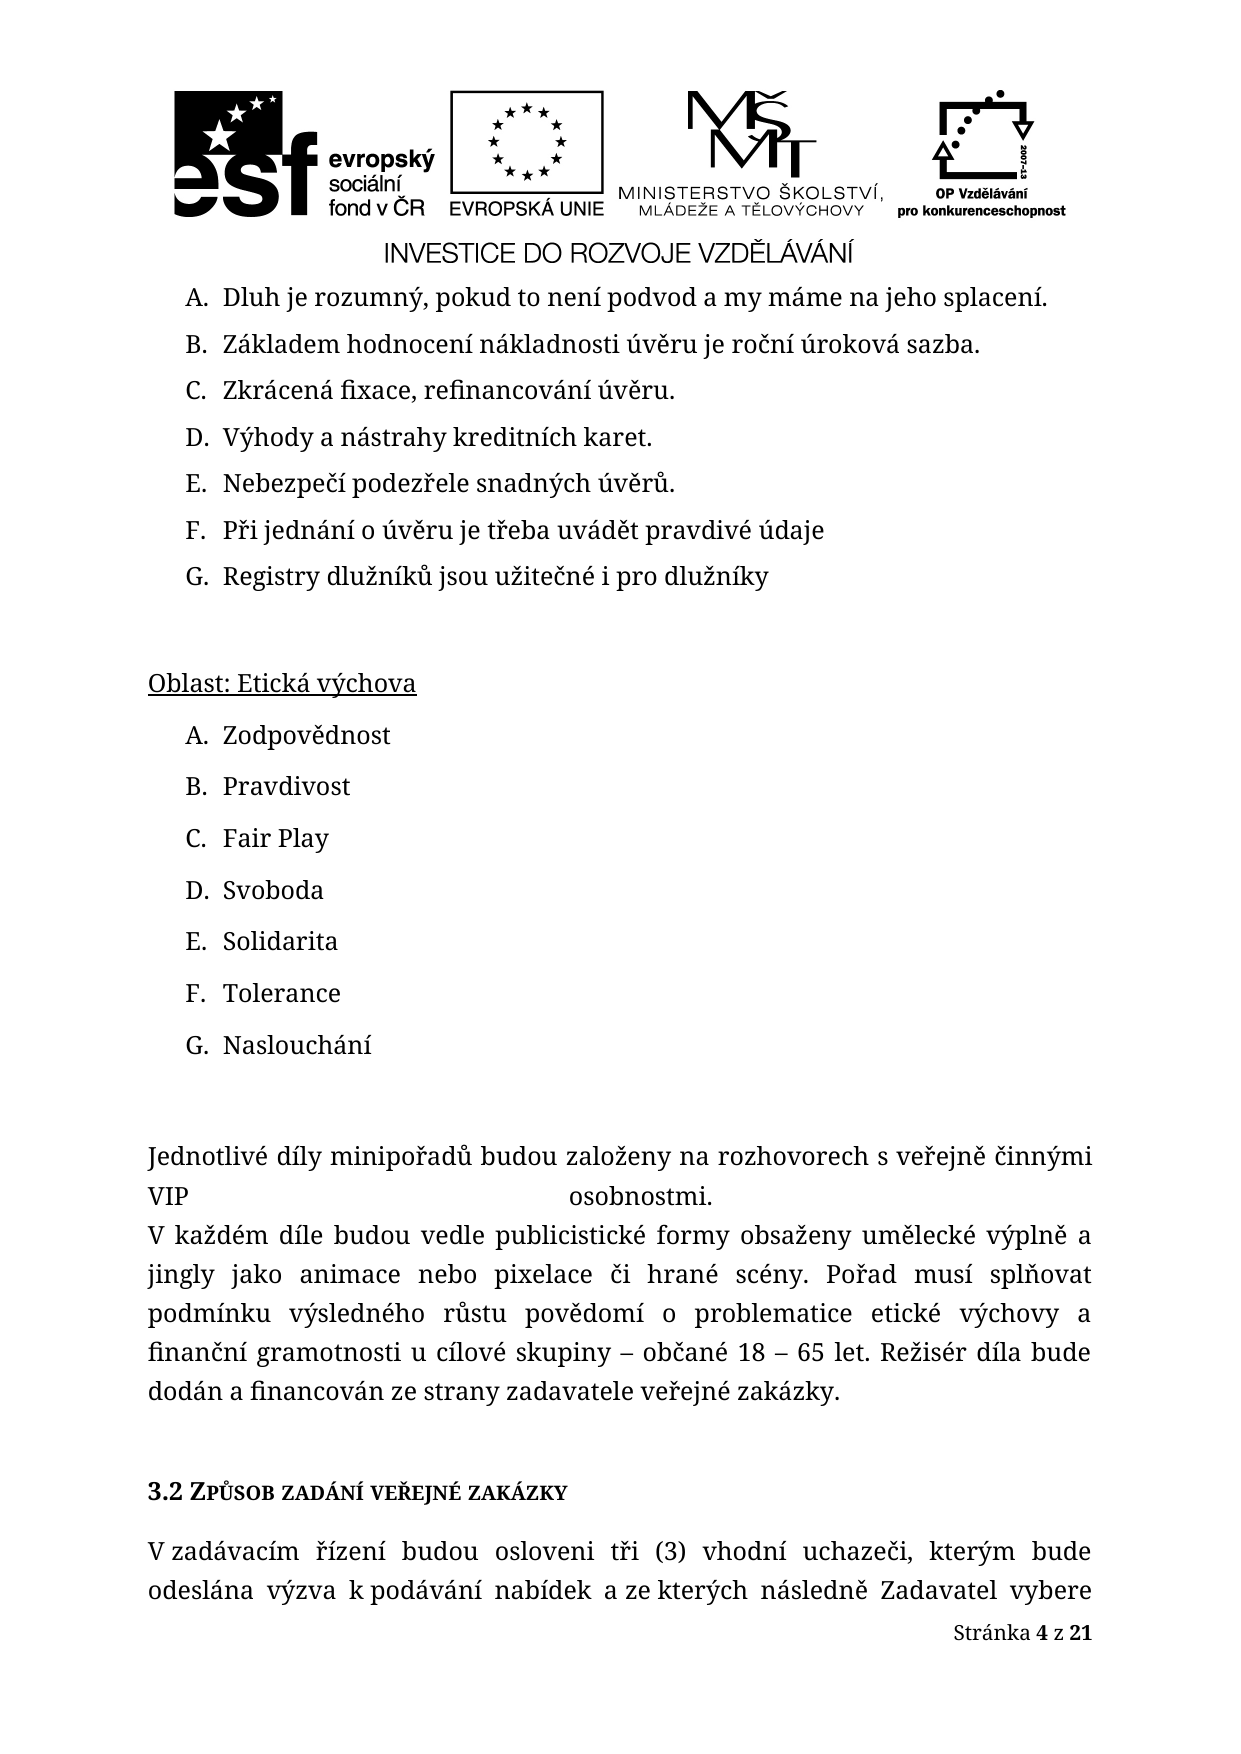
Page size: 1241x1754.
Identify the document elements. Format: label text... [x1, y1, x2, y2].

list Registry dlužníků jsou užitečné i pro dlužníky [185, 559, 1093, 593]
list Při jednání o úvěru je třeba uvádět pravdivé údaje [185, 512, 1093, 547]
list Výhody a nástrahy kreditních karet. [185, 419, 1093, 453]
list Základem hodnocení nákladnosti úvěru je roční úroková sazba. [185, 326, 1093, 360]
list Dluh je rozumný, pokud to není podvod a my máme na jeho splacení. [185, 280, 1093, 314]
list Svoboda [185, 872, 1093, 906]
picture [147, 73, 1093, 280]
text Oblast: Etická výchova [148, 666, 1093, 700]
list Zodpovědnost [185, 717, 1093, 751]
list Naslouchání [185, 1027, 1093, 1061]
text Jednotlivé díly minipořadů budou založeny na rozhovorech s veřejně činnými VIP osobnostmi. V každém díle budou vedle publicistické formy obsaženy umělecké výplně a jingly jako animace nebo pixelace či hrané scény. Pořad musí splňovat podmínku výsledného růstu povědomí o problematice etické výchovy a finanční gramotnosti u cílové skupiny – občané 18 – 65 let. Režisér díla bude dodán a financován ze strany zadavatele veřejné zakázky. [148, 1139, 1093, 1408]
list Pravdivost [185, 769, 1093, 803]
text 3.2 Způsob zadání veřejné zakázky [148, 1473, 1093, 1507]
list Zkrácená fixace, refinancování úvěru. [185, 373, 1093, 407]
list Tolerance [185, 976, 1093, 1010]
list Solidarita [185, 924, 1093, 958]
list Fair Play [185, 821, 1093, 855]
list Nebezpečí podezřele snadných úvěrů. [185, 466, 1093, 500]
